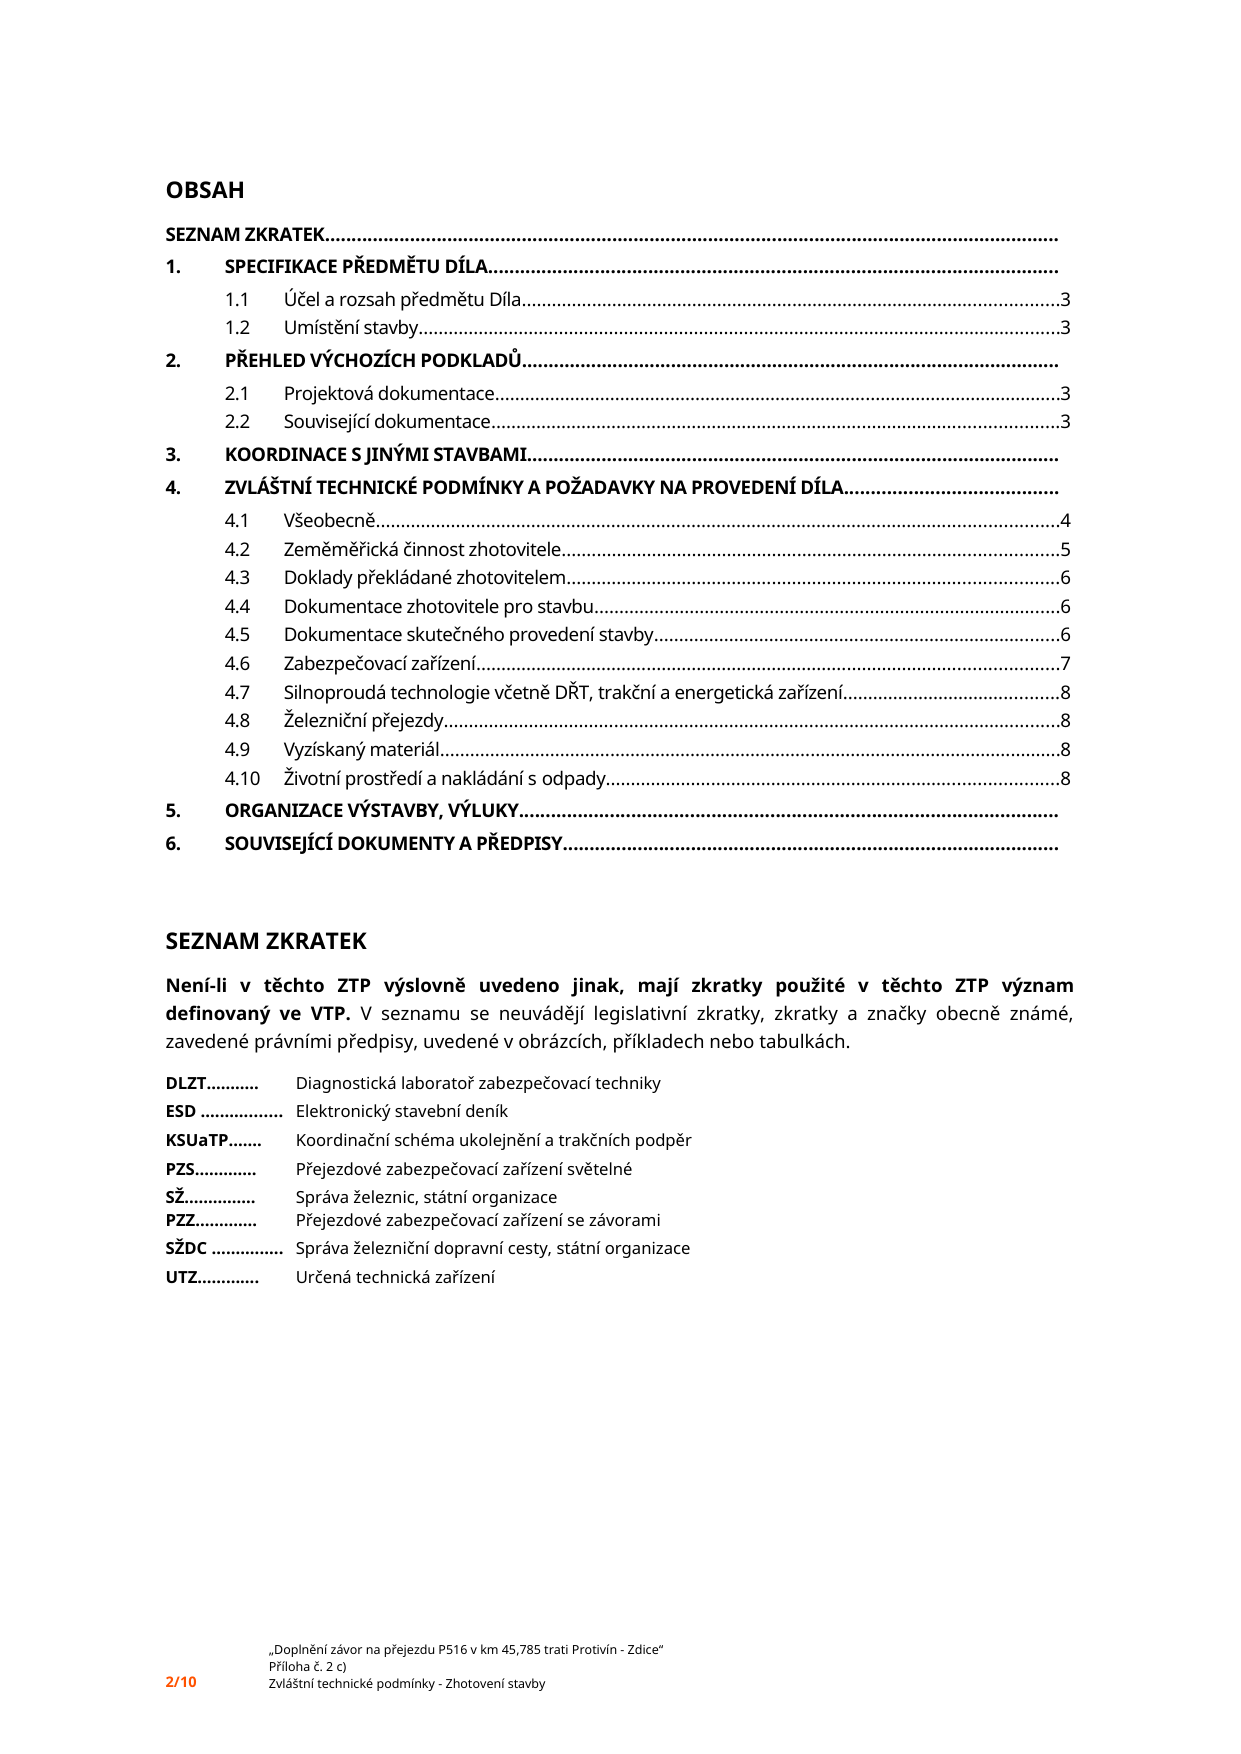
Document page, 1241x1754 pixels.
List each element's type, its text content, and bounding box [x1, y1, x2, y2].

text 2. PŘEHLED VÝCHOZÍCH PODKLADŮ 3 [165, 347, 1045, 373]
text 4.5 Dokumentace skutečného provedení stavby 6 [224, 622, 1075, 647]
table_cell Koordinační schéma ukolejnění a trakčních podpěr [296, 1126, 1072, 1154]
text 4.7 Silnoproudá technologie včetně DŘT, trakční a energetická zařízení 8 [224, 679, 1075, 704]
text 4.6 Zabezpečovací zařízení 7 [224, 650, 1075, 676]
text Není-li v těchto ZTP výslovně uvedeno jinak, mají zkratky použité v těchto ZTP význam definovaný ve VTP. V seznamu se neuvádějí legislativní zkratky, zkratky a značky obecně známé, zavedené právními předpisy, uvedené v obrázcích, příkladech nebo tabulkách. [165, 972, 1075, 1054]
text 4. ZVLÁŠTNÍ TECHNICKÉ PODMÍNKY A POŽADAVKY NA PROVEDENÍ DÍLA 4 [165, 474, 1045, 500]
text 4.8 Železniční přejezdy 8 [224, 708, 1075, 733]
text 4.10 Životní prostředí a nakládání s odpady 8 [224, 765, 1075, 791]
text Obsah [165, 174, 1075, 205]
table_cell Správa železniční dopravní cesty, státní organizace [296, 1234, 1072, 1263]
text 4.1 Všeobecně 4 [224, 507, 1075, 533]
text 4.3 Doklady překládané zhotovitelem 6 [224, 564, 1075, 590]
text 2.2 Související dokumentace 3 [224, 409, 1075, 434]
text 4.2 Zeměměřická činnost zhotovitele 5 [224, 536, 1075, 561]
text 5. ORGANIZACE VÝSTAVBY, VÝLUKY 9 [165, 798, 1045, 823]
table_cell PZS…………. [165, 1154, 296, 1183]
text 6. SOUVISEJÍCÍ DOKUMENTY A PŘEDPISY 9 [165, 831, 1045, 856]
text 4.9 Vyzískaný materiál 8 [224, 736, 1075, 762]
table_header DLZT……….. [165, 1069, 296, 1097]
text 3. KOORDINACE S JINÝMI STAVBAMI 3 [165, 442, 1045, 467]
text 1.1 Účel a rozsah předmětu Díla 3 [224, 286, 1075, 311]
text 2.1 Projektová dokumentace 3 [224, 380, 1075, 406]
table_cell Správa železnic, státní organizace Přejezdové zabezpečovací zařízení se závorami [296, 1183, 1072, 1234]
table_cell Přejezdové zabezpečovací zařízení světelné [296, 1154, 1072, 1183]
table_cell ESD [165, 1097, 296, 1126]
text 1.2 Umístění stavby 3 [224, 314, 1075, 340]
table_cell UTZ…………. [165, 1263, 296, 1291]
text SEZNAM ZKRATEK [165, 925, 1075, 956]
table_cell Určená technická zařízení [296, 1263, 1072, 1291]
table_cell SŽDC [165, 1234, 296, 1263]
table_cell Elektronický stavební deník [296, 1097, 1072, 1126]
text 4.4 Dokumentace zhotovitele pro stavbu 6 [224, 593, 1075, 619]
text SEZNAM ZKRATEK 2 [165, 221, 1045, 246]
text 1. SPECIFIKACE PŘEDMĚTU DÍLA 3 [165, 253, 1045, 278]
table_cell KSUaTP……. [165, 1126, 296, 1154]
table_header Diagnostická laboratoř zabezpečovací techniky [296, 1069, 1072, 1097]
table_cell SŽ…………… PZZ…………. [165, 1183, 296, 1234]
